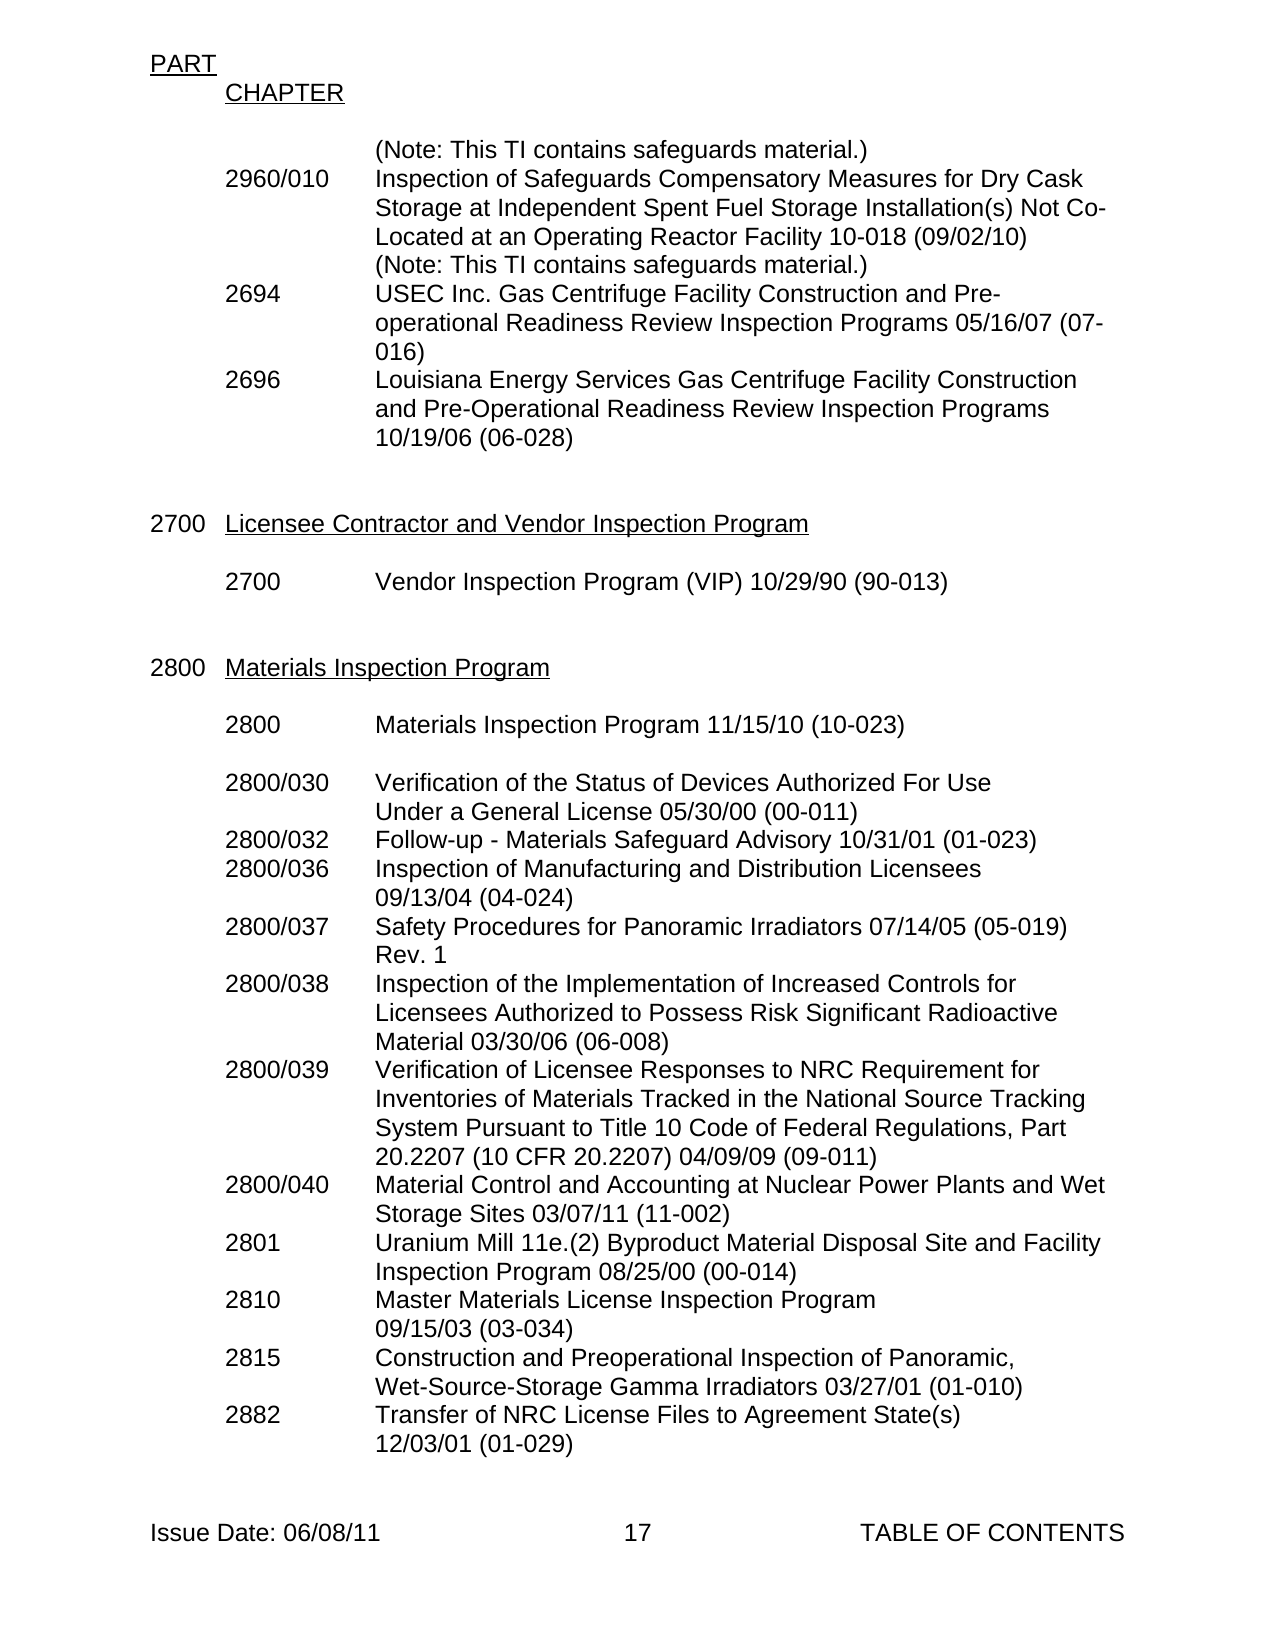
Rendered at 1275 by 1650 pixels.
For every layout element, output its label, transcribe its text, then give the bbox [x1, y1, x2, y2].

text 2694 USEC Inc. Gas Centrifuge Facility Construction and Pre-operational Readiness Review Inspection Programs 05/16/07 (07-016) [150, 279, 1125, 365]
text 2800/030 Verification of the Status of Devices Authorized For Use [150, 768, 1125, 797]
text 2696 Energy Services Gas Centrifuge Facility Construction and Pre-Operational Readiness Review Inspection Programs 10/19/06 (06-028) [150, 365, 1125, 452]
text 2800 Materials Inspection Program 11/15/10 (10-023) [150, 710, 1125, 739]
text 2700 Vendor Inspection Program (VIP) 10/29/90 (90-013) [150, 567, 1125, 595]
text 2801 Uranium Mill 11e.(2) Byproduct Material Disposal Site and Facility Inspection Program 08/25/00 (00-014) [150, 1228, 1125, 1285]
text 2700 Licensee Contractor and Vendor Inspection Program [150, 509, 1125, 538]
text Under a General License 05/30/00 (00-011) [150, 797, 1125, 825]
text 2800/037 Safety Procedures for Panoramic Irradiators 07/14/05 (05-019) [150, 912, 1125, 940]
text Rev. 1 [150, 940, 1125, 969]
text 2960/010 Inspection of Safeguards Compensatory Measures for Dry Cask Storage at Independent Spent Fuel Storage Installation(s) Not Co-Located at an Operating Reactor Facility 10-018 (09/02/10) [225, 164, 1125, 250]
text 2882 Transfer of NRC License Files to [150, 1400, 1125, 1429]
text 12/03/01 (01-029) [150, 1429, 1125, 1458]
text 2800/036 Inspection of Manufacturing and Distribution Licensees [150, 854, 1125, 883]
text 2800/038 Inspection of the Implementation of Increased Controls for Licensees Authorized to Possess Risk Significant Radioactive Material 03/30/06 (06-008) [150, 969, 1125, 1055]
text 09/15/03 (03-034) [150, 1314, 1125, 1343]
text 2800 Materials Inspection Program [150, 653, 1125, 682]
text (Note: This TI contains safeguards material.) [150, 135, 1125, 164]
text Wet-Source-Storage Gamma Irradiators 03/27/01 (01-010) [150, 1372, 1125, 1400]
text 2800/032 Follow-up - Materials Safeguard Advisory 10/31/01 (01-023) [150, 825, 1125, 854]
text 2810 Master Materials License Inspection Program [150, 1285, 1125, 1314]
text 2815 Construction and Preoperational Inspection of Panoramic, [150, 1343, 1125, 1372]
text (Note: This TI contains safeguards material.) [150, 250, 1125, 279]
text 2800/039 Verification of Licensee Responses to NRC Requirement for Inventories of Materials Tracked in the National Source Tracking System Pursuant to Title 10 Code of Federal Regulations, Part 20.2207 (10 CFR 20.2207) 04/09/09 (09-011) [150, 1055, 1125, 1170]
text 09/13/04 (04-024) [150, 883, 1125, 912]
text 2800/040 Material Control and Accounting at Nuclear Power Plants and Wet Storage Sites 03/07/11 (11-002) [225, 1170, 1125, 1228]
